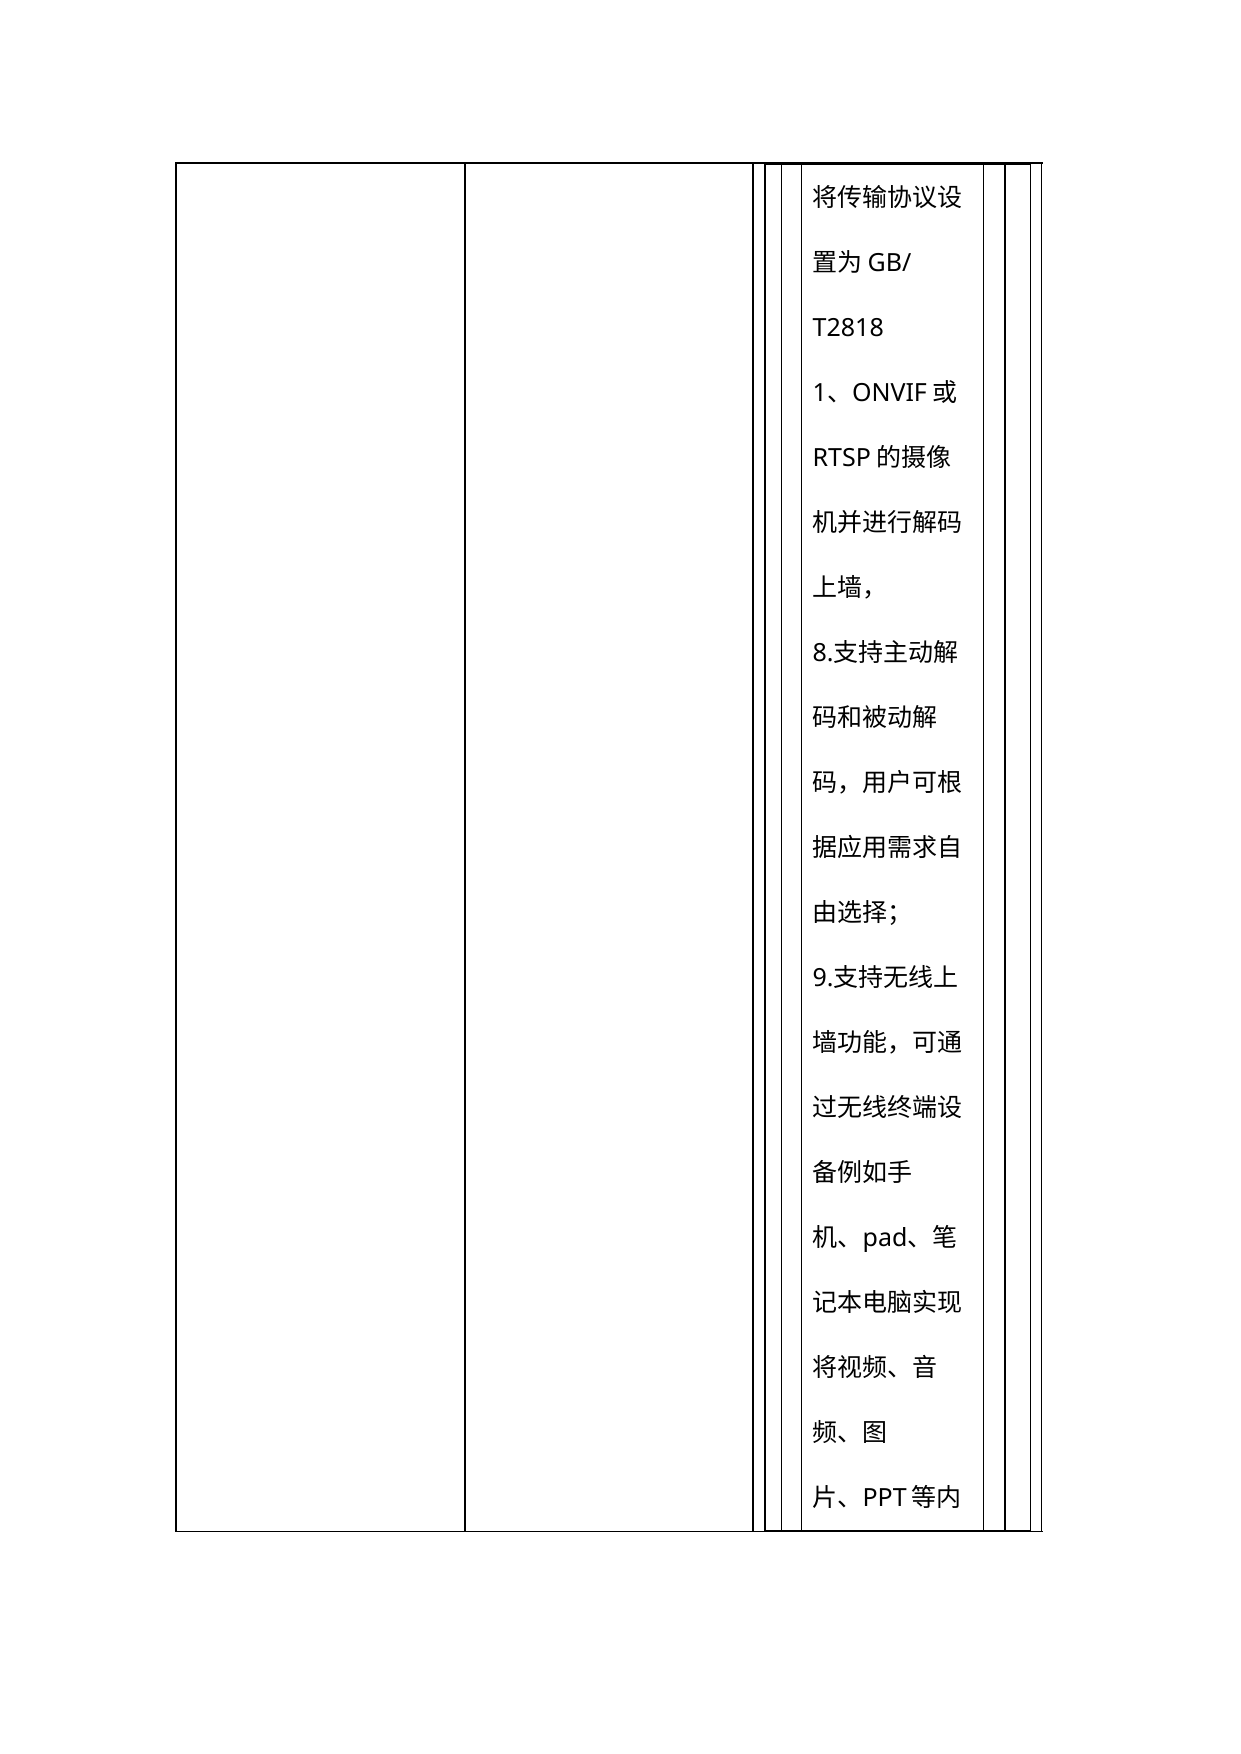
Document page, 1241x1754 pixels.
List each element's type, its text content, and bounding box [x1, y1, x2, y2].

table_cell [782, 165, 801, 1530]
table_cell [984, 165, 1004, 1530]
table_cell [754, 164, 764, 1531]
table_cell [1006, 165, 1030, 1530]
table_cell 1 [177, 164, 464, 1531]
table_cell [1031, 164, 1041, 1531]
table_cell [766, 165, 781, 1530]
table_cell [802, 165, 983, 1530]
table_cell ▲ [466, 164, 752, 1531]
